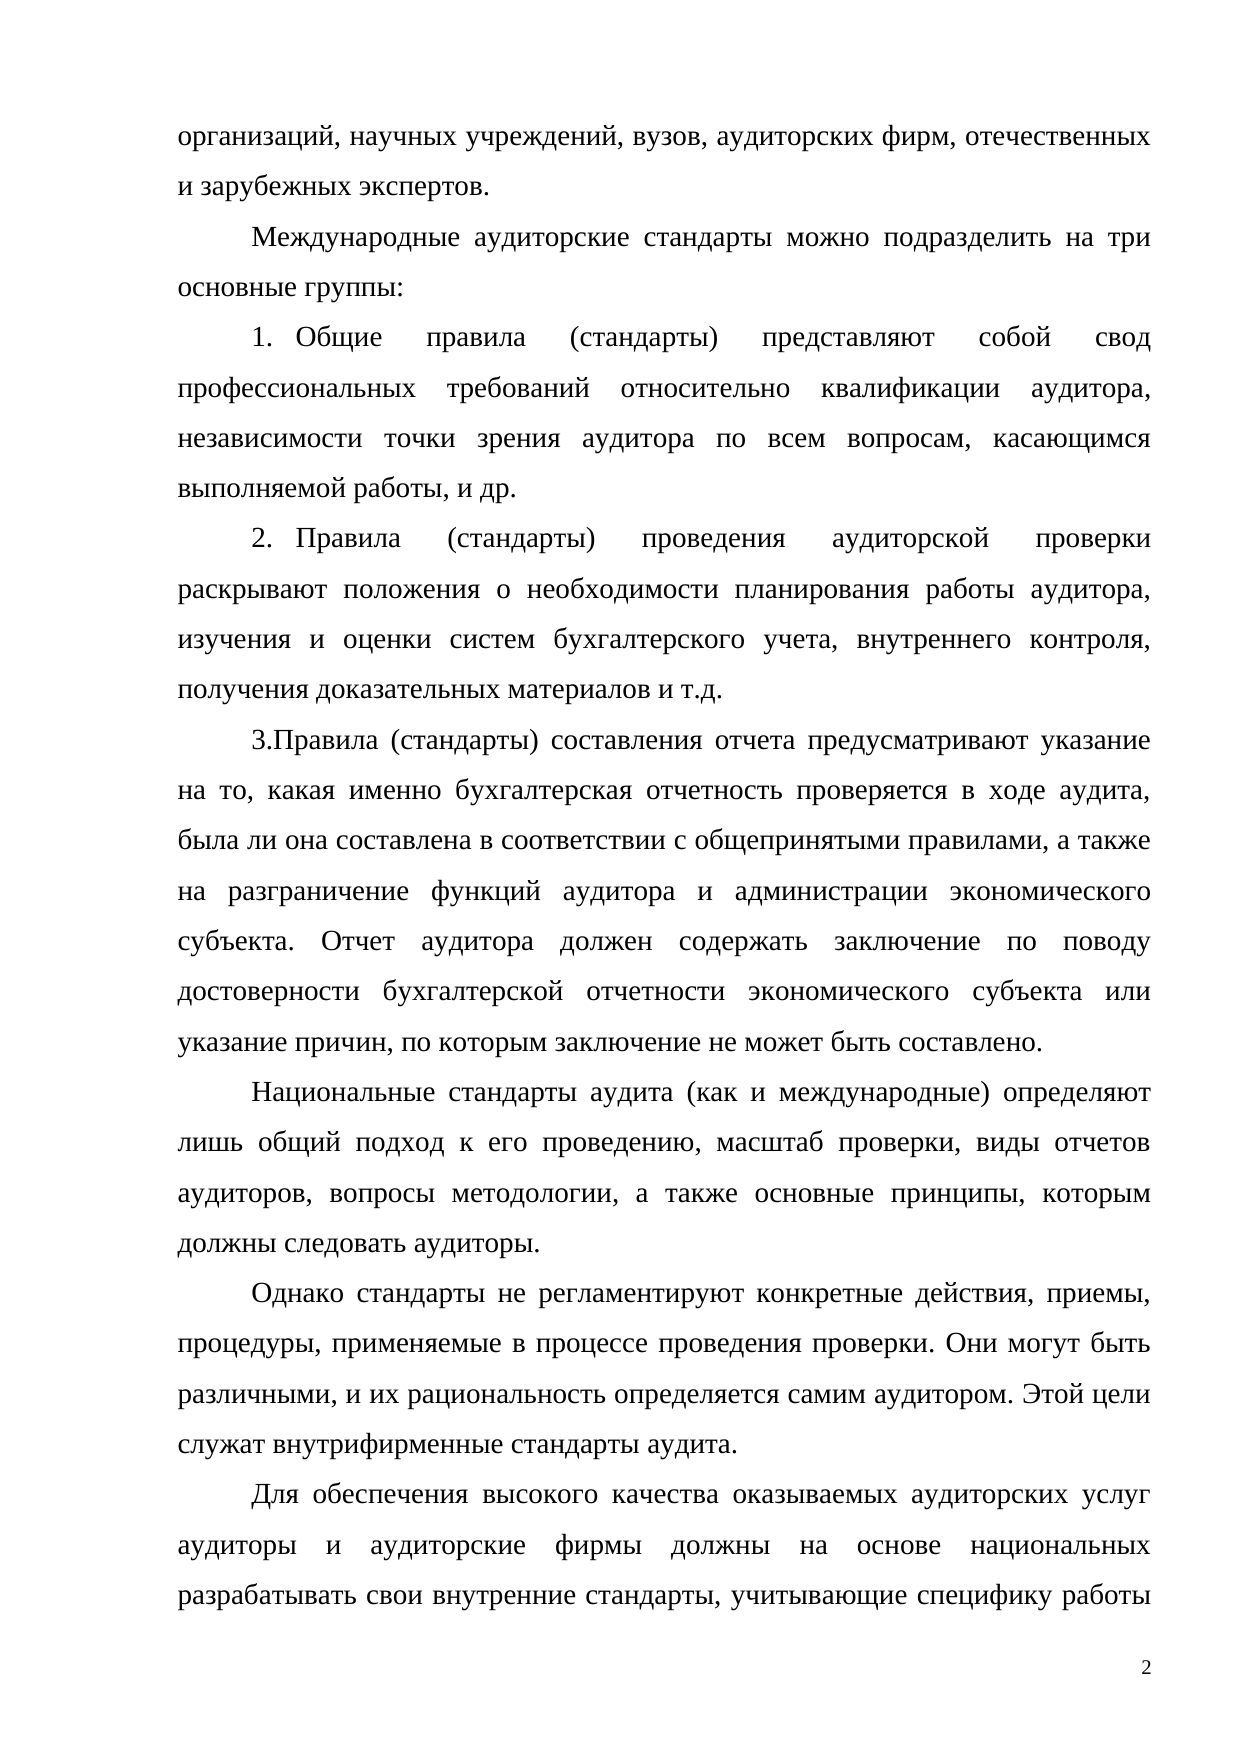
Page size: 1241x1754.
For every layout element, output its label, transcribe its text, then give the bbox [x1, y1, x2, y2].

text Международные аудиторские стандарты можно подразделить на три основные группы: [177, 219, 1152, 303]
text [177, 118, 1152, 202]
text 3.Правила (стандарты) составления отчета предусматривают указание на то, какая именно бухгалтерская отчетность проверяется в ходе аудита, была ли она составлена в соответствии с общепринятыми правилами, а также на разграничение функций аудитора и администрации экономического субъекта. Отчет аудитора должен содержать заключение по поводу достоверности бухгалтерской отчетности экономического субъекта или указание причин, по которым заключение не может быть составлено. [177, 722, 1152, 1057]
text Однако стандарты не регламентируют конкретные действия, приемы, процедуры, применяемые в процессе проведения проверки. Они могут быть различными, и их рациональность определяется самим аудитором. Этой цели служат внутрифирменные стандарты аудита. [177, 1275, 1152, 1460]
text Национальные стандарты аудита (как и международные) определяют лишь общий подход к его проведению, масштаб проверки, виды отчетов аудиторов, вопросы методологии, а также основные принципы, которым должны следовать аудиторы. [177, 1074, 1152, 1258]
list Правила (стандарты) проведения аудиторской проверки раскрывают положения о необходимости планирования работы аудитора, изучения и оценки систем бухгалтерского учета, внутреннего контроля, получения доказательных материалов и т.д. [177, 521, 1152, 705]
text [177, 1477, 1152, 1611]
list Общие правила (стандарты) представляют собой свод профессиональных требований относительно квалификации аудитора, независимости точки зрения аудитора по всем вопросам, касающимся выполняемой работы, и др. [177, 319, 1152, 504]
